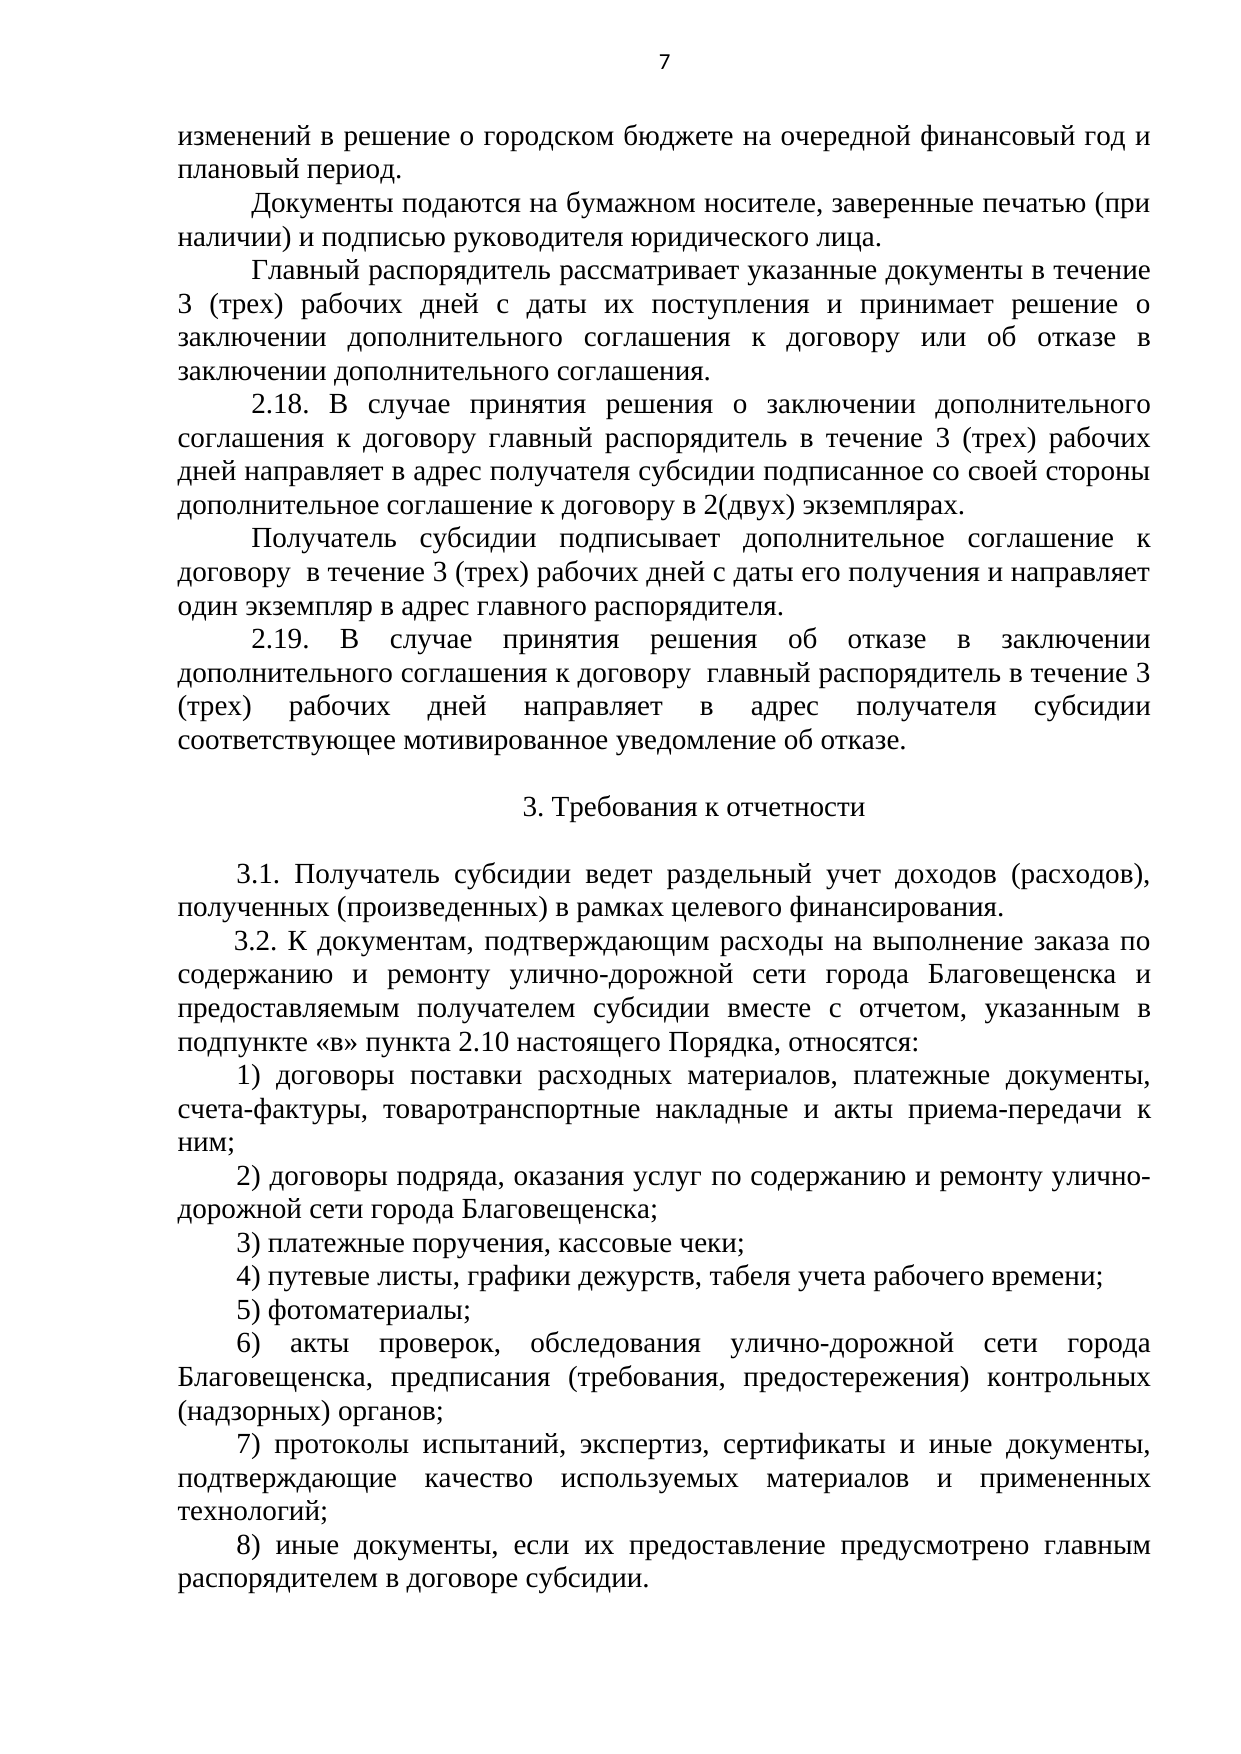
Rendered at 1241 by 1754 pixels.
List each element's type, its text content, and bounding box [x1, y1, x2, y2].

text 5) фотоматериалы; [177, 1292, 1152, 1326]
text 2) договоры подряда, оказания услуг по содержанию и ремонту улично-дорожной сети города Благовещенска; [177, 1158, 1152, 1225]
text 3.2. К документам, подтверждающим расходы на выполнение заказа по содержанию и ремонту улично-дорожной сети города Благовещенска и предоставляемым получателем субсидии вместе с отчетом, указанным в подпункте «в» пункта 2.10 настоящего Порядка, относятся: [177, 923, 1152, 1057]
text 6) акты проверок, обследования улично-дорожной сети города Благовещенска, предписания (требования, предостережения) контрольных (надзорных) органов; [177, 1326, 1152, 1426]
text Главный распорядитель рассматривает указанные документы в течение 3 (трех) рабочих дней с даты их поступления и принимает решение о заключении дополнительного соглашения к договору или об отказе в заключении дополнительного соглашения. [177, 252, 1152, 386]
text 3) платежные поручения, кассовые чеки; [177, 1225, 1152, 1258]
text 8) иные документы, если их предоставление предусмотрено главным распорядителем в договоре субсидии. [177, 1527, 1152, 1594]
text 3.1. Получатель субсидии ведет раздельный учет доходов (расходов), полученных (произведенных) в рамках целевого финансирования. [177, 856, 1152, 923]
text 4) путевые листы, графики дежурств, табеля учета рабочего времени; [177, 1258, 1152, 1292]
text 2.19. В случае принятия решения об отказе в заключении дополнительного соглашения к договору главный распорядитель в течение 3 (трех) рабочих дней направляет в адрес получателя субсидии соответствующее мотивированное уведомление об отказе. [177, 621, 1152, 755]
text 3. Требования к отчетности [177, 789, 1152, 822]
text 1) договоры поставки расходных материалов, платежные документы, счета-фактуры, товаротранспортные накладные и акты приема-передачи к ним; [177, 1057, 1152, 1158]
text Получатель субсидии подписывает дополнительное соглашение к договору в течение 3 (трех) рабочих дней с даты его получения и направляет один экземпляр в адрес главного распорядителя. [177, 521, 1152, 621]
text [177, 118, 1152, 185]
text 2.18. В случае принятия решения о заключении дополнительного соглашения к договору главный распорядитель в течение 3 (трех) рабочих дней направляет в адрес получателя субсидии подписанное со своей стороны дополнительное соглашение к договору в 2(двух) экземплярах. [177, 386, 1152, 521]
text 7) протоколы испытаний, экспертиз, сертификаты и иные документы, подтверждающие качество используемых материалов и примененных технологий; [177, 1426, 1152, 1527]
text Документы подаются на бумажном носителе, заверенные печатью (при наличии) и подписью руководителя юридического лица. [177, 185, 1152, 252]
